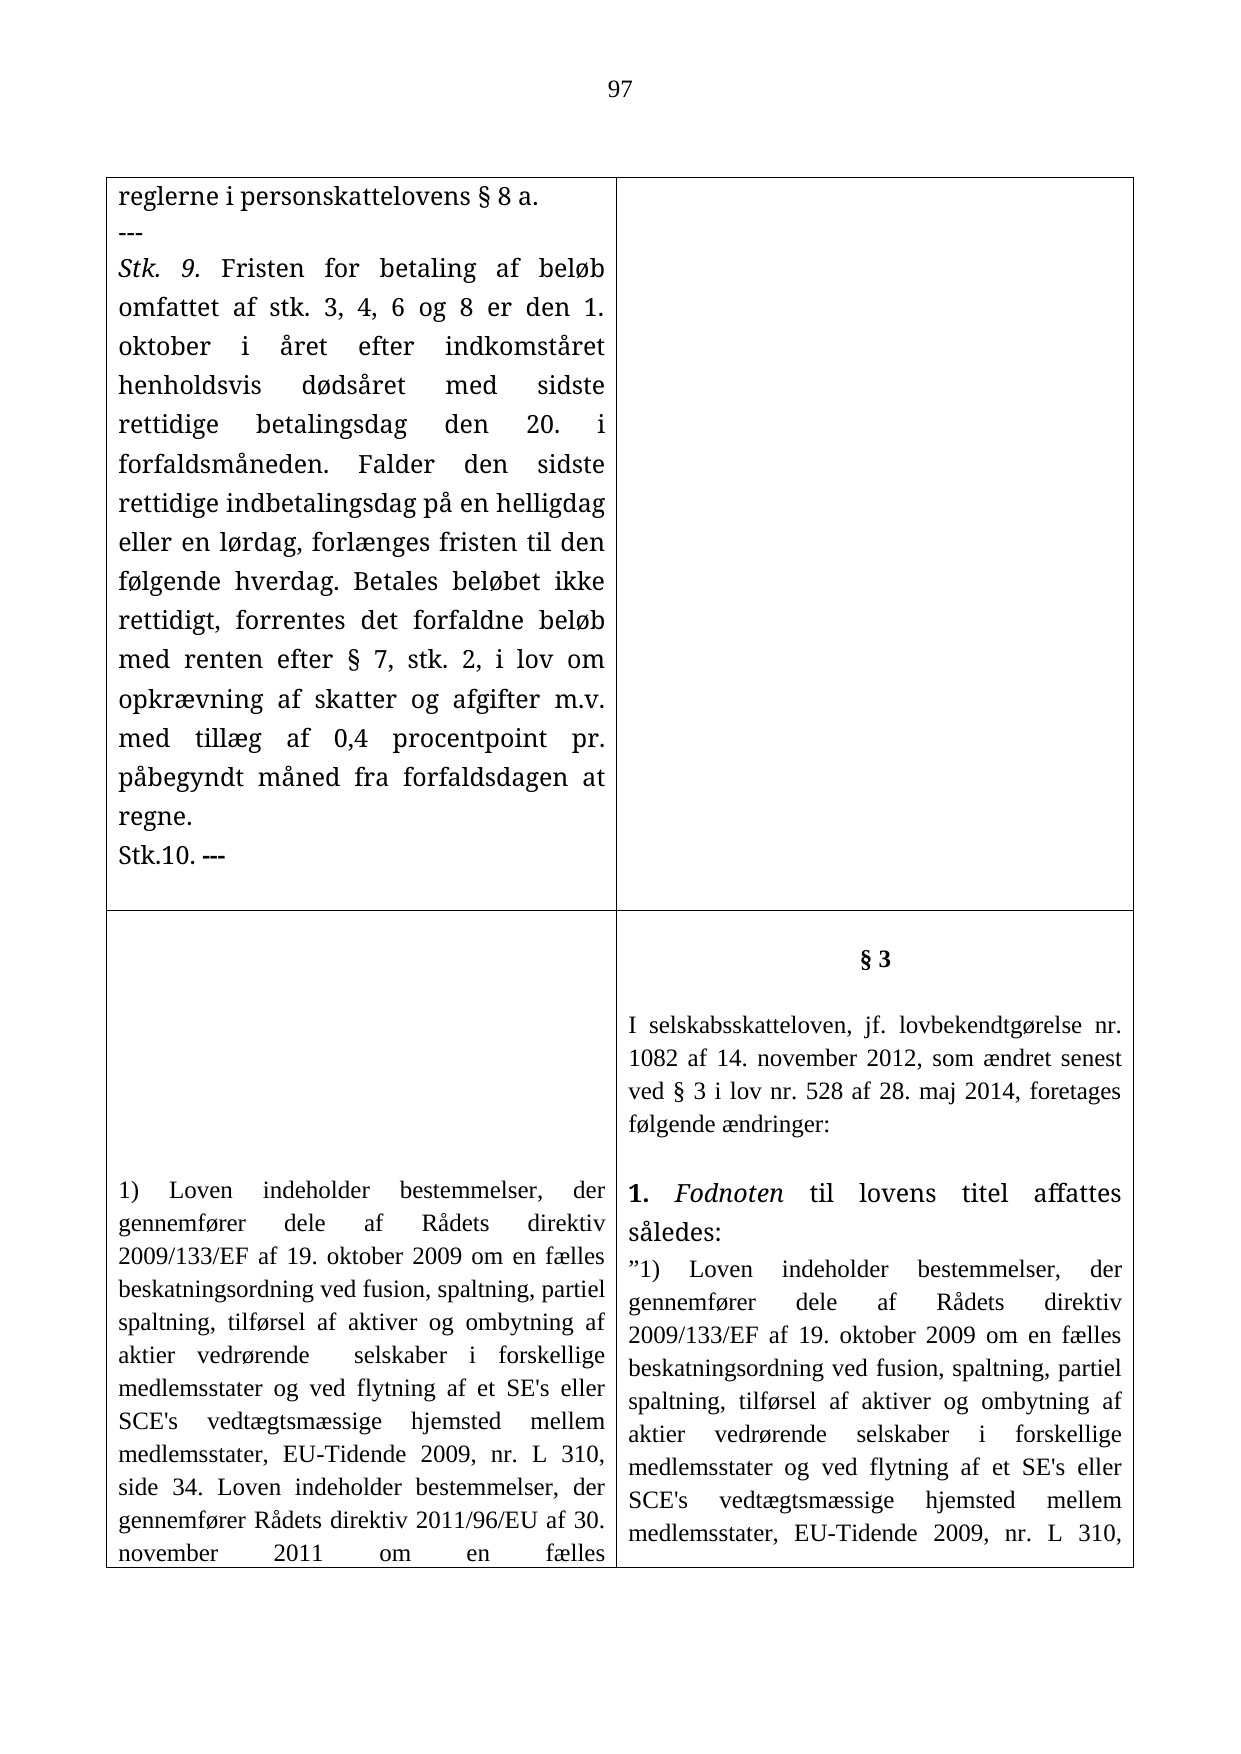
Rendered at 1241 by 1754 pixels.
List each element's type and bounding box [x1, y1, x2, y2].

table_cell [617, 178, 1133, 910]
table_cell [617, 911, 1133, 1567]
table_cell [107, 911, 616, 1567]
table_cell [107, 178, 616, 910]
